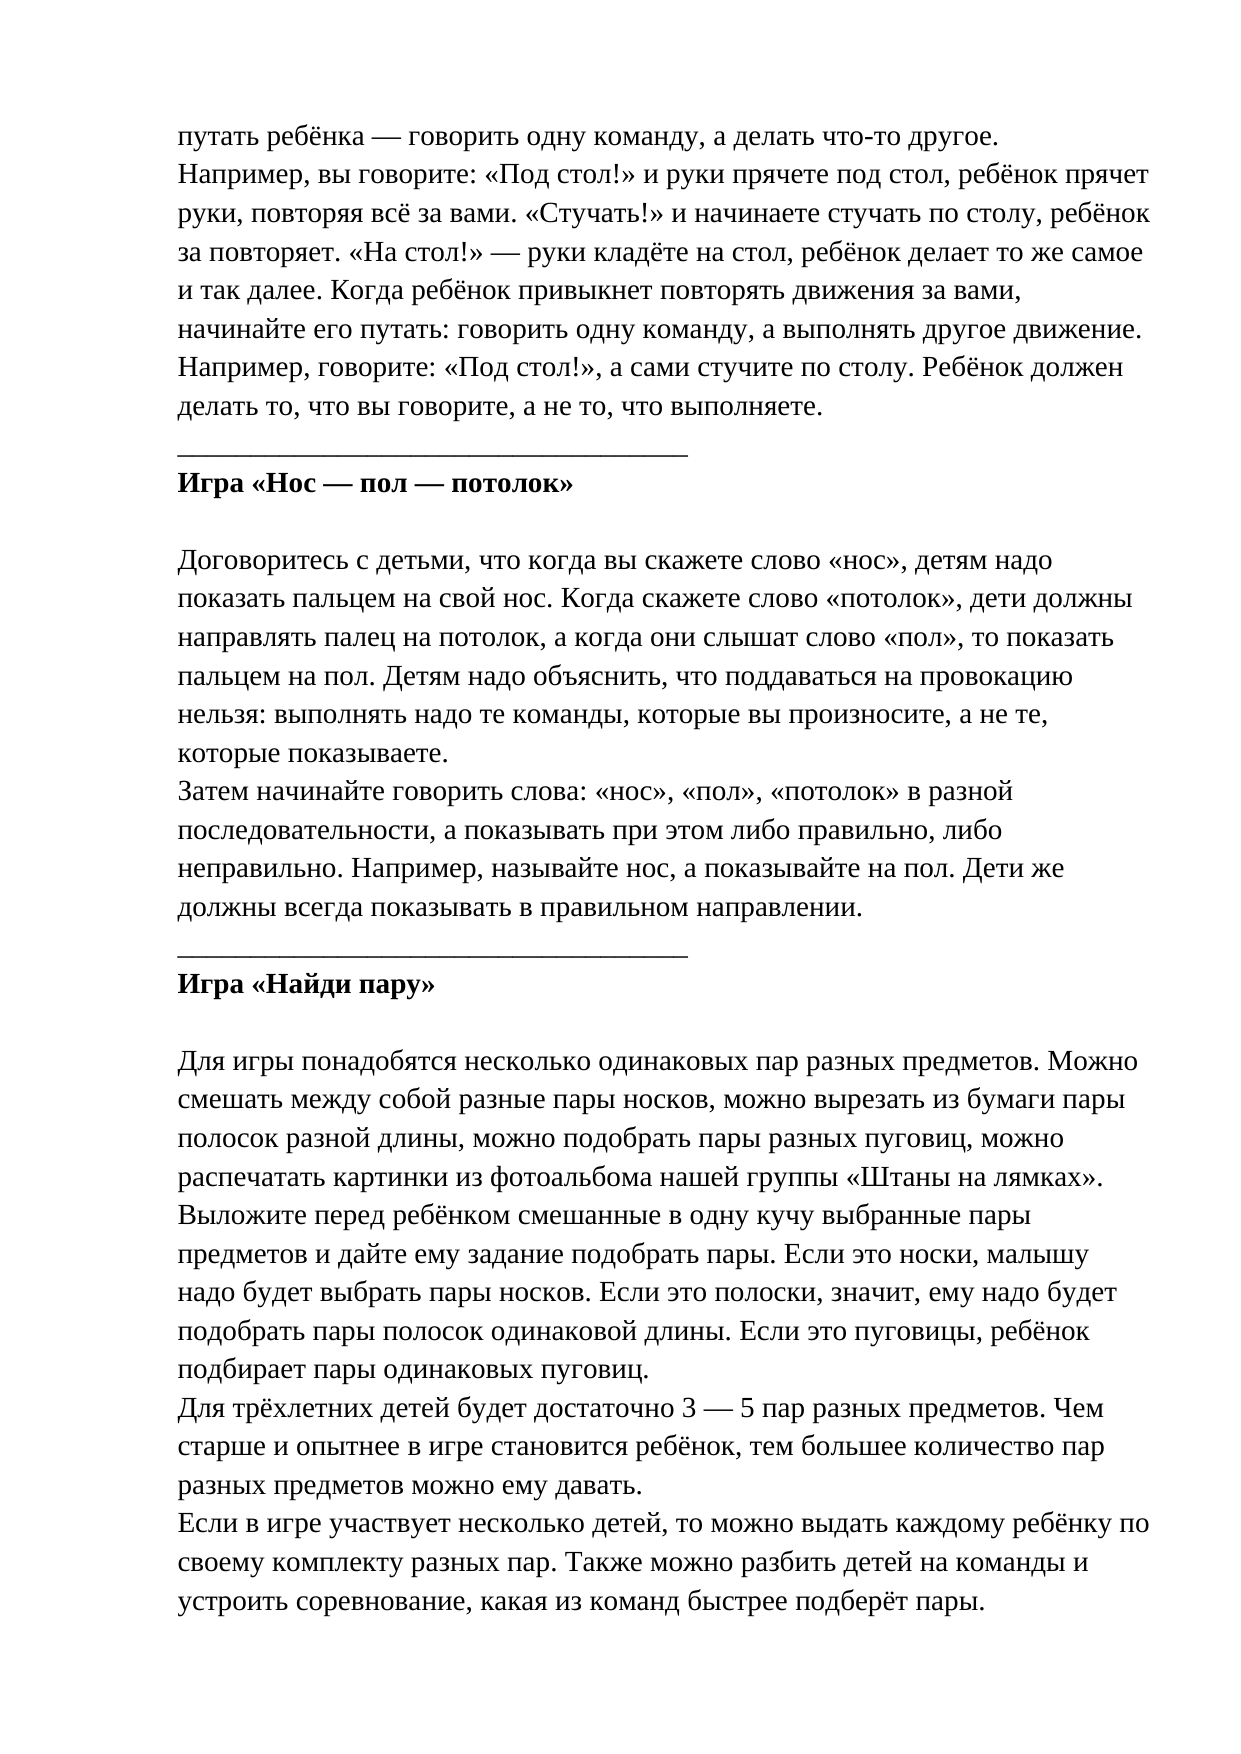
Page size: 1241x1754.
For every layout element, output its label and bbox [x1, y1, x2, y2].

text [177, 118, 1152, 1616]
